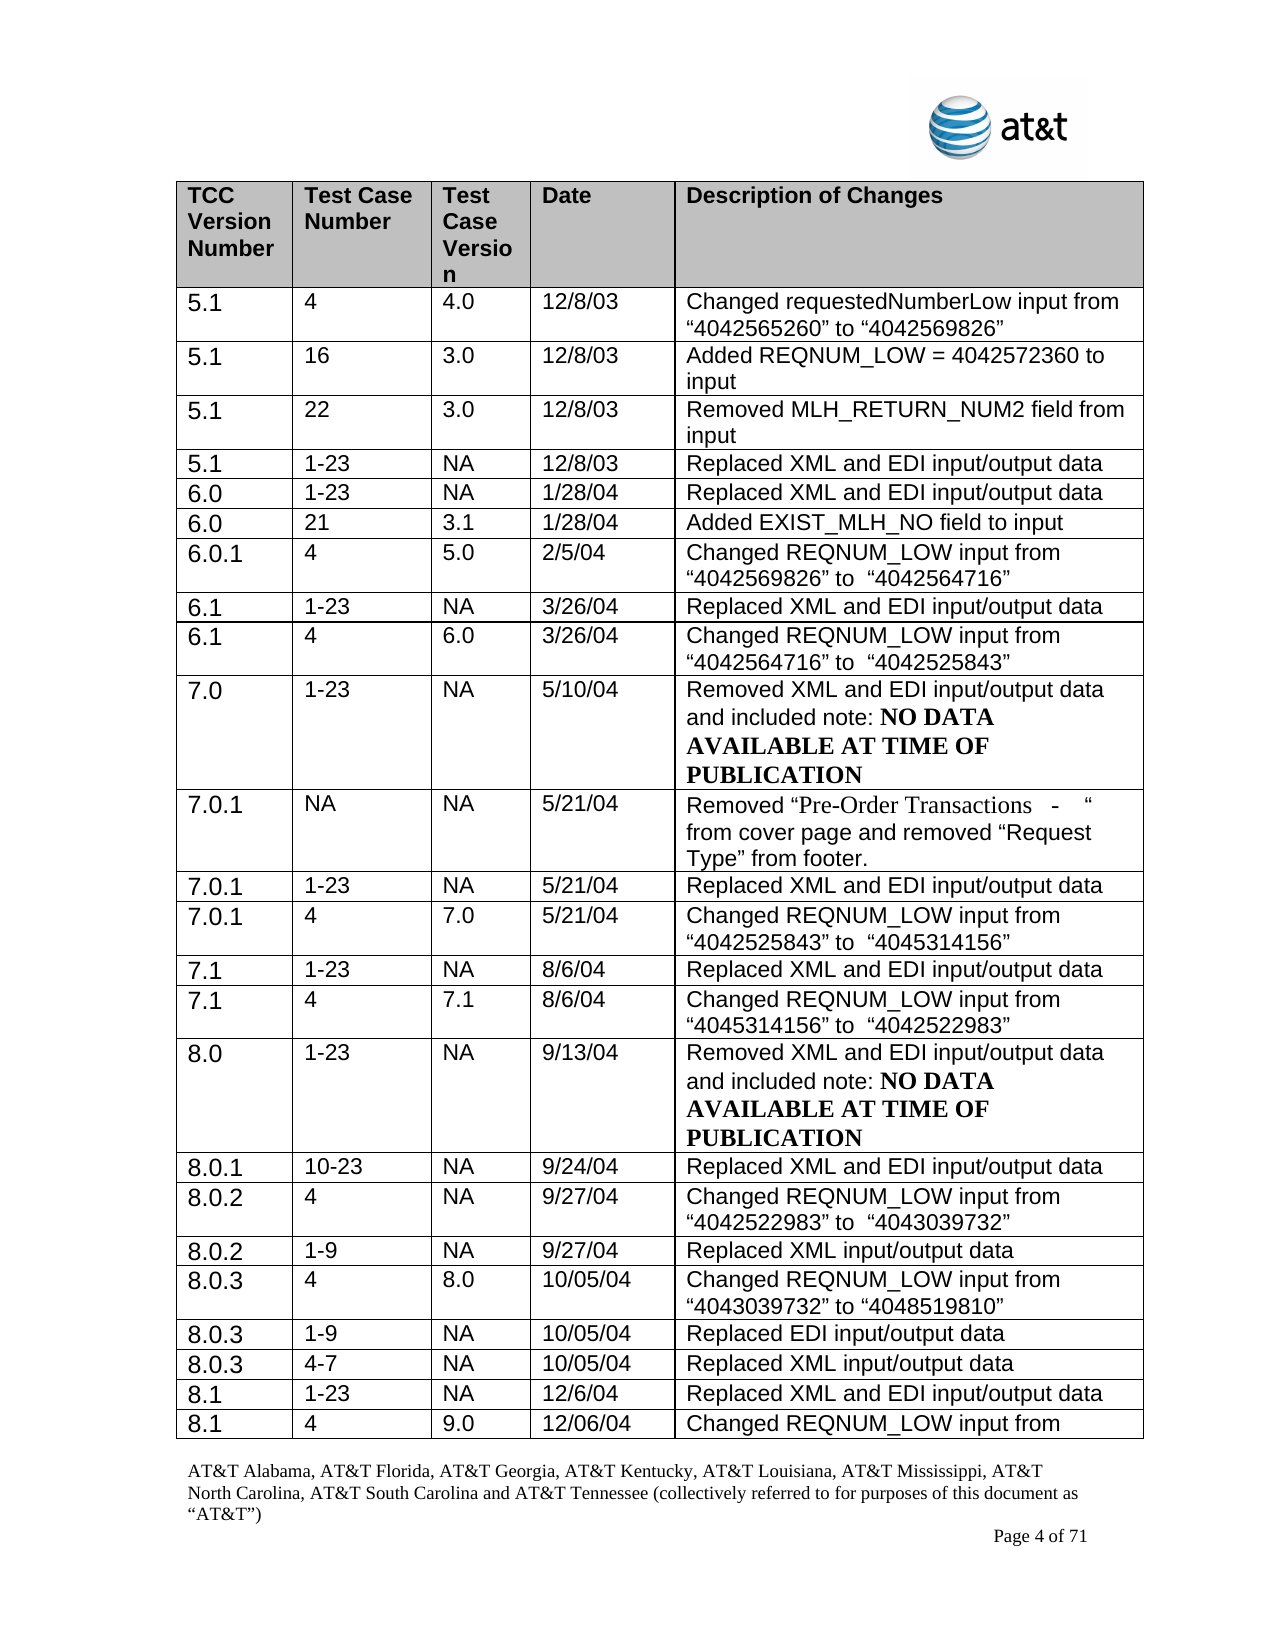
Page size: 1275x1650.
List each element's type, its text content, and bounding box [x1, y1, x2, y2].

table_cell Changed requestedNumberLow input from “4042565260” to “4042569826” [676, 288, 1143, 341]
table_cell [531, 288, 674, 341]
table_cell NA [432, 872, 530, 901]
table_cell [531, 1237, 674, 1265]
table_cell 5.1 [177, 288, 292, 341]
table_cell 4 [293, 288, 431, 341]
table_cell Replaced XML and EDI input/output data [676, 450, 1143, 478]
table_cell 1-23 [293, 676, 431, 789]
table_cell 6.1 [177, 623, 292, 675]
table_cell [531, 479, 674, 508]
table_cell Removed XML and EDI input/output data and included note: NO DATA AVAILABLE AT TIME OF PUBLICATION [676, 1039, 1143, 1152]
table_cell [531, 623, 674, 675]
table_cell Replaced EDI input/output data [676, 1320, 1143, 1349]
table_cell 4 [293, 1266, 431, 1319]
table_cell Changed REQNUM_LOW input from “4042525843” to “4045314156” [676, 902, 1143, 955]
table_cell Removed MLH_RETURN_NUM2 field from input [676, 396, 1143, 448]
table_cell [531, 509, 674, 538]
table_cell 5.0 [432, 539, 530, 592]
table_cell Changed REQNUM_LOW input from “4042522983” to “4043039732” [676, 1183, 1143, 1236]
table_cell Changed REQNUM_LOW input from “4042564716” to “4042525843” [676, 623, 1143, 675]
table_header Description of Changes [676, 182, 1143, 287]
table_header TCC Version Number [177, 182, 292, 287]
table_cell 8.0.1 [177, 1153, 292, 1182]
table_cell Added REQNUM_LOW = 4042572360 to input [676, 342, 1143, 395]
table_cell NA [432, 790, 530, 871]
table_cell NA [432, 1237, 530, 1265]
table_cell [531, 676, 674, 789]
picture [908, 74, 1088, 181]
table_cell 1-23 [293, 1380, 431, 1408]
table_cell Replaced XML and EDI input/output data [676, 1153, 1143, 1182]
table_cell Replaced XML and EDI input/output data [676, 593, 1143, 621]
table_cell NA [432, 593, 530, 621]
table_cell 8.0 [432, 1266, 530, 1319]
table_cell NA [432, 450, 530, 478]
table_cell NA [432, 1350, 530, 1379]
table_cell Replaced XML and EDI input/output data [676, 1380, 1143, 1408]
table_cell Changed REQNUM_LOW input from “4042569826” to “4042564716” [676, 539, 1143, 592]
table_cell Changed REQNUM_LOW input from “4048519810” to “4042503369” [676, 1410, 1143, 1438]
table_cell 4 [293, 539, 431, 592]
table_cell 8.0.3 [177, 1320, 292, 1349]
table_cell 1-23 [293, 593, 431, 621]
table_cell 5.1 [177, 450, 292, 478]
table_cell 1-23 [293, 450, 431, 478]
table_cell [531, 342, 674, 395]
table_cell 7.0 [177, 676, 292, 789]
table_cell NA [432, 1183, 530, 1236]
table_cell 7.0.1 [177, 902, 292, 955]
table_cell 3.0 [432, 396, 530, 448]
table_cell Added EXIST_MLH_NO field to input [676, 509, 1143, 538]
table_cell 4 [293, 902, 431, 955]
table_cell 3.1 [432, 509, 530, 538]
table_cell [531, 1153, 674, 1182]
table_cell 21 [293, 509, 431, 538]
table_cell [531, 1410, 674, 1438]
table_cell NA [432, 956, 530, 984]
table_cell [531, 1380, 674, 1408]
table_cell 1-23 [293, 1039, 431, 1152]
table_cell [531, 593, 674, 621]
table_cell [531, 872, 674, 901]
table_cell Changed REQNUM_LOW input from “4043039732” to “4048519810” [676, 1266, 1143, 1319]
table_cell NA [432, 1039, 530, 1152]
table_cell NA [432, 479, 530, 508]
table_cell 1-23 [293, 872, 431, 901]
table_cell 6.1 [177, 593, 292, 621]
table_cell [531, 539, 674, 592]
table_cell 4-7 [293, 1350, 431, 1379]
table_cell [531, 902, 674, 955]
table_cell 4.0 [432, 288, 530, 341]
table_cell [531, 790, 674, 871]
table_cell 4 [293, 986, 431, 1038]
table_cell NA [293, 790, 431, 871]
table_cell Replaced XML and EDI input/output data [676, 956, 1143, 984]
table_cell 7.1 [432, 986, 530, 1038]
table_header Date [531, 182, 674, 287]
table_cell 5.1 [177, 396, 292, 448]
table_cell [531, 1350, 674, 1379]
table_cell 4 [293, 1410, 431, 1438]
table_cell Replaced XML input/output data [676, 1350, 1143, 1379]
table_cell 10-23 [293, 1153, 431, 1182]
table_cell 5.1 [177, 342, 292, 395]
table_cell 8.0.2 [177, 1183, 292, 1236]
table_cell NA [432, 1320, 530, 1349]
table_cell 6.0.1 [177, 539, 292, 592]
table_cell 7.0 [432, 902, 530, 955]
table_cell 1-9 [293, 1320, 431, 1349]
table_cell 8.1 [177, 1380, 292, 1408]
table_cell 7.0.1 [177, 872, 292, 901]
table_cell Changed REQNUM_LOW input from “4045314156” to “4042522983” [676, 986, 1143, 1038]
table_cell 1-23 [293, 479, 431, 508]
table_cell Replaced XML and EDI input/output data [676, 872, 1143, 901]
table_cell Removed XML and EDI input/output data and included note: NO DATA AVAILABLE AT TIME OF PUBLICATION [676, 676, 1143, 789]
table_header Test Case Number [293, 182, 431, 287]
table_cell NA [432, 1153, 530, 1182]
table_cell 9.0 [432, 1410, 530, 1438]
table_cell 22 [293, 396, 431, 448]
table_cell 16 [293, 342, 431, 395]
table_cell 1-23 [293, 956, 431, 984]
table_cell 7.0.1 [177, 790, 292, 871]
table_cell [531, 396, 674, 448]
table_cell 8.0.3 [177, 1350, 292, 1379]
table_cell 1-9 [293, 1237, 431, 1265]
table_cell 3.0 [432, 342, 530, 395]
table_cell 8.0 [177, 1039, 292, 1152]
table_cell 6.0 [177, 479, 292, 508]
table_cell 6.0 [432, 623, 530, 675]
table_cell [531, 1320, 674, 1349]
table_cell [531, 1266, 674, 1319]
table_cell [531, 1183, 674, 1236]
table_cell NA [432, 676, 530, 789]
table_cell 7.1 [177, 956, 292, 984]
table_cell 8.0.2 [177, 1237, 292, 1265]
table_cell [531, 986, 674, 1038]
table_header Test Case Version [432, 182, 530, 287]
table_cell 6.0 [177, 509, 292, 538]
table_cell Replaced XML input/output data [676, 1237, 1143, 1265]
table_cell 8.0.3 [177, 1266, 292, 1319]
table_cell 4 [293, 1183, 431, 1236]
table_cell Removed “Pre-Order Transactions - “ from cover page and removed “Request Type” from footer. [676, 790, 1143, 871]
table_cell [531, 956, 674, 984]
table_cell 7.1 [177, 986, 292, 1038]
table_cell [531, 1039, 674, 1152]
table_cell NA [432, 1380, 530, 1408]
table_cell [531, 450, 674, 478]
table_cell Replaced XML and EDI input/output data [676, 479, 1143, 508]
table_cell 8.1 [177, 1410, 292, 1438]
table_cell 4 [293, 623, 431, 675]
